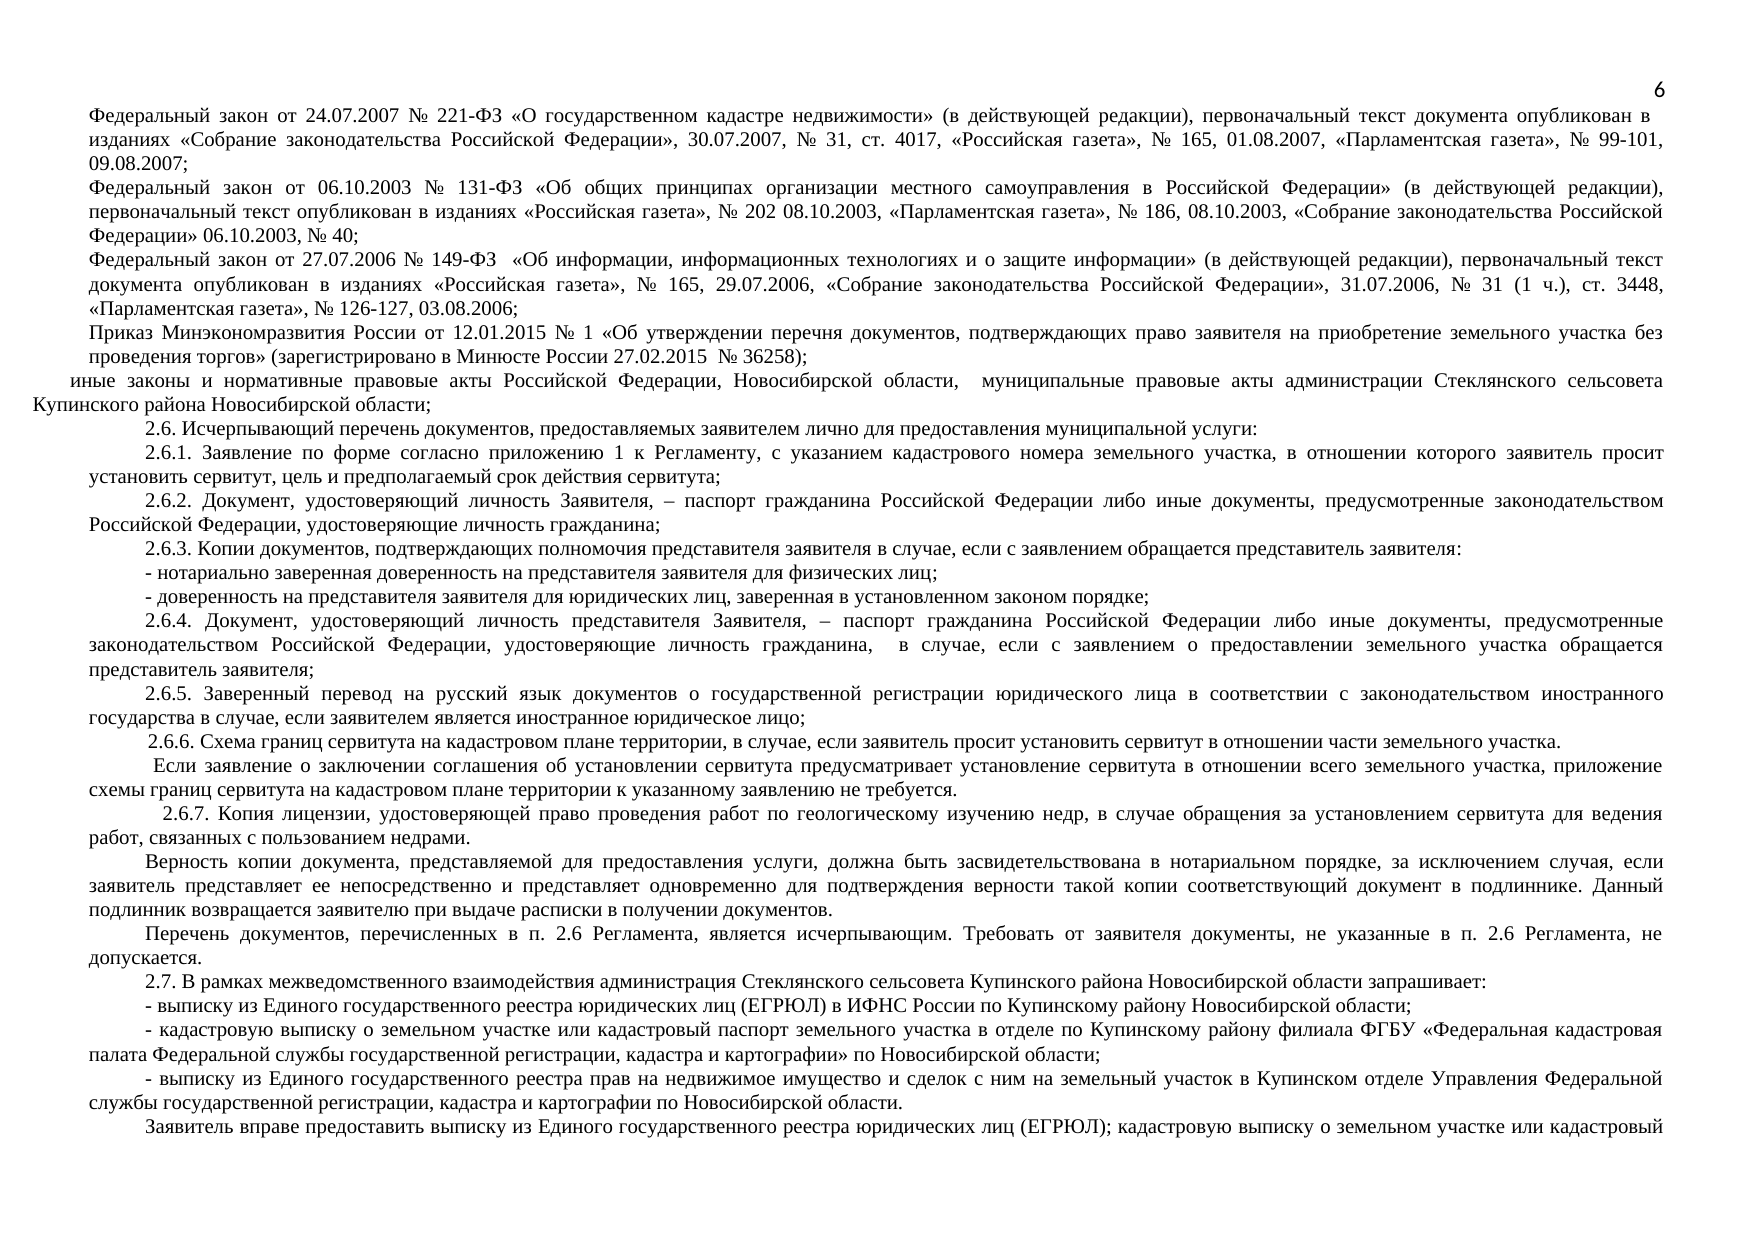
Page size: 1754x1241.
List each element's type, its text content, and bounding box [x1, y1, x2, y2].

text Приказ Минэкономразвития России от 12.01.2015 № 1 «Об утверждении перечня документов, подтверждающих право заявителя на приобретение земельного участка без проведения торгов» (зарегистрировано в Минюсте России 27.02.2015 № 36258); [89, 319, 1665, 368]
text Федеральный закон от 27.07.2006 № 149-ФЗ «Об информации, информационных технологиях и о защите информации» (в действующей редакции), первоначальный текст документа опубликован в изданиях «Российская газета», № 165, 29.07.2006, «Собрание законодательства Российской Федерации», 31.07.2006, № 31 (1 ч.), ст. 3448, «Парламентская газета», № 126-127, 03.08.2006; [89, 247, 1665, 319]
text - кадастровую выписку о земельном участке или кадастровый паспорт земельного участка в отделе по Купинскому району филиала ФГБУ «Федеральная кадастровая палата Федеральной службы государственной регистрации, кадастра и картографии» по Новосибирской области; [89, 1017, 1665, 1066]
text Федеральный закон от 24.07.2007 № 221-ФЗ «О государственном кадастре недвижимости» (в действующей редакции), первоначальный текст документа опубликован в изданиях «Собрание законодательства Российской Федерации», 30.07.2007, № 31, ст. 4017, «Российская газета», № 165, 01.08.2007, «Парламентская газета», № 99-101, 09.08.2007; [89, 103, 1665, 175]
text - выписку из Единого государственного реестра прав на недвижимое имущество и сделок с ним на земельный участок в Купинском отделе Управления Федеральной службы государственной регистрации, кадастра и картографии по Новосибирской области. [89, 1066, 1665, 1114]
text - выписку из Единого государственного реестра юридических лиц (ЕГРЮЛ) в ИФНС России по Купинскому району Новосибирской области; [89, 993, 1665, 1017]
text иные законы и нормативные правовые акты Российской Федерации, Новосибирской области, муниципальные правовые акты администрации Стеклянского сельсовета Купинского района Новосибирской области; [32, 368, 1665, 416]
text 2.6.5. Заверенный перевод на русский язык документов о государственной регистрации юридического лица в соответствии с законодательством иностранного государства в случае, если заявителем является иностранное юридическое лицо; [89, 681, 1665, 729]
text - доверенность на представителя заявителя для юридических лиц, заверенная в установленном законом порядке; [89, 584, 1665, 608]
text Верность копии документа, представляемой для предоставления услуги, должна быть засвидетельствована в нотариальном порядке, за исключением случая, если заявитель представляет ее непосредственно и представляет одновременно для подтверждения верности такой копии соответствующий документ в подлиннике. Данный подлинник возвращается заявителю при выдаче расписки в получении документов. [89, 849, 1665, 921]
text Федеральный закон от 06.10.2003 № 131-ФЗ «Об общих принципах организации местного самоуправления в Российской Федерации» (в действующей редакции), первоначальный текст опубликован в изданиях «Российская газета», № 202 08.10.2003, «Парламентская газета», № 186, 08.10.2003, «Собрание законодательства Российской Федерации» 06.10.2003, № 40; [89, 175, 1665, 247]
text 2.6.7. Копия лицензии, удостоверяющей право проведения работ по геологическому изучению недр, в случае обращения за установлением сервитута для ведения работ, связанных с пользованием недрами. [89, 801, 1665, 849]
text Перечень документов, перечисленных в п. 2.6 Регламента, является исчерпывающим. Требовать от заявителя документы, не указанные в п. 2.6 Регламента, не допускается. [89, 921, 1665, 969]
text 2.6.2. Документ, удостоверяющий личность Заявителя, – паспорт гражданина Российской Федерации либо иные документы, предусмотренные законодательством Российской Федерации, удостоверяющие личность гражданина; [89, 488, 1665, 536]
text Если заявление о заключении соглашения об установлении сервитута предусматривает установление сервитута в отношении всего земельного участка, приложение схемы границ сервитута на кадастровом плане территории к указанному заявлению не требуется. [89, 753, 1665, 801]
text 2.6.1. Заявление по форме согласно приложению 1 к Регламенту, с указанием кадастрового номера земельного участка, в отношении которого заявитель просит установить сервитут, цель и предполагаемый срок действия сервитута; [89, 440, 1665, 488]
text 2.6.3. Копии документов, подтверждающих полномочия представителя заявителя в случае, если с заявлением обращается представитель заявителя: [89, 536, 1665, 560]
text 2.7. В рамках межведомственного взаимодействия администрация Стеклянского сельсовета Купинского района Новосибирской области запрашивает: [89, 969, 1665, 993]
text 2.6. Исчерпывающий перечень документов, предоставляемых заявителем лично для предоставления муниципальной услуги: [89, 416, 1665, 440]
text 2.6.6. Схема границ сервитута на кадастровом плане территории, в случае, если заявитель просит установить сервитут в отношении части земельного участка. [89, 729, 1665, 753]
text 2.6.4. Документ, удостоверяющий личность представителя Заявителя, – паспорт гражданина Российской Федерации либо иные документы, предусмотренные законодательством Российской Федерации, удостоверяющие личность гражданина, в случае, если с заявлением о предоставлении земельного участка обращается представитель заявителя; [89, 608, 1665, 681]
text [89, 1114, 1665, 1138]
text - нотариально заверенная доверенность на представителя заявителя для физических лиц; [89, 560, 1665, 584]
